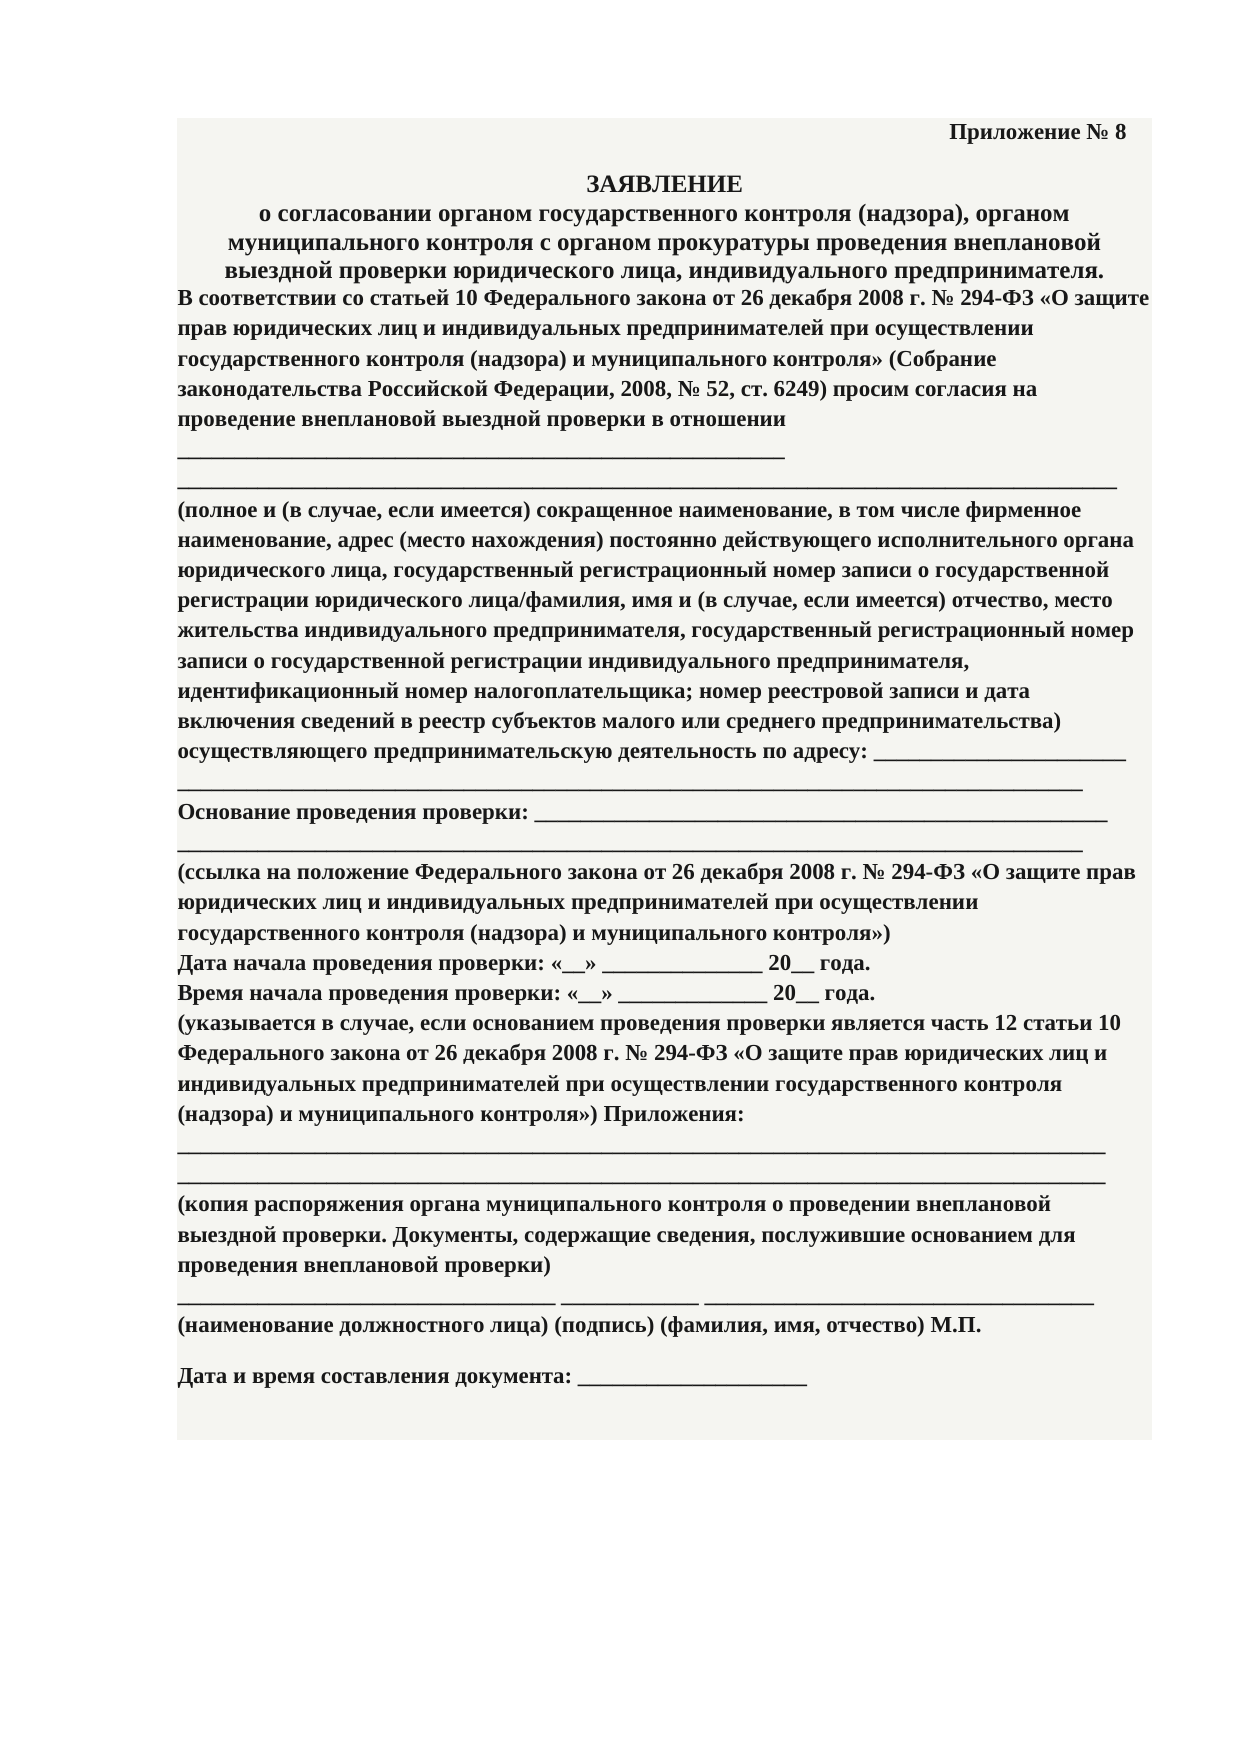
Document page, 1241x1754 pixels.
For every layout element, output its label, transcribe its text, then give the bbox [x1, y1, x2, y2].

text Приложение № 8 [177, 118, 1152, 144]
text ЗАЯВЛЕНИЕ о согласовании органом государственного контроля (надзора), органом муниципального контроля с органом прокуратуры проведения внеплановой выездной проверки юридического лица, индивидуального предпринимателя. [177, 169, 1152, 284]
text В соответствии со статьей 10 Федерального закона от 26 декабря 2008 г. № 294-ФЗ «О защите прав юридических лиц и индивидуальных предпринимателей при осуществлении государственного контроля (надзора) и муниципального контроля» (Собрание законодательства Российской Федерации, 2008, № 52, ст. 6249) просим согласия на проведение внеплановой выездной проверки в отношении _____________________________________________________ __________________________________________________________________________________ (полное и (в случае, если имеется) сокращенное наименование, в том числе фирменное наименование, адрес (место нахождения) постоянно действующего исполнительного органа юридического лица, государственный регистрационный номер записи о государственной регистрации юридического лица/фамилия, имя и (в случае, если имеется) отчество, место жительства индивидуального предпринимателя, государственный регистрационный номер записи о государственной регистрации индивидуального предпринимателя, идентификационный номер налогоплательщика; номер реестровой записи и дата включения сведений в реестр субъектов малого или среднего предпринимательства) осуществляющего предпринимательскую деятельность по адресу: ______________________ _______________________________________________________________________________ Основание проведения проверки: __________________________________________________ _______________________________________________________________________________ (ссылка на положение Федерального закона от 26 декабря 2008 г. № 294-ФЗ «О защите прав юридических лиц и индивидуальных предпринимателей при осуществлении государственного контроля (надзора) и муниципального контроля») Дата начала проведения проверки: «__» ______________ 20__ года. Время начала проведения проверки: «__» _____________ 20__ года. (указывается в случае, если основанием проведения проверки является часть 12 статьи 10 Федерального закона от 26 декабря 2008 г. № 294-ФЗ «О защите прав юридических лиц и индивидуальных предпринимателей при осуществлении государственного контроля (надзора) и муниципального контроля») Приложения: _________________________________________________________________________________ _________________________________________________________________________________ (копия распоряжения органа муниципального контроля о проведении внеплановой выездной проверки. Документы, содержащие сведения, послужившие основанием для проведения внеплановой проверки) _________________________________ ____________ __________________________________ (наименование должностного лица) (подпись) (фамилия, имя, отчество) М.П. [177, 284, 1152, 1338]
text Дата и время составления документа: ____________________ [177, 1362, 1152, 1389]
